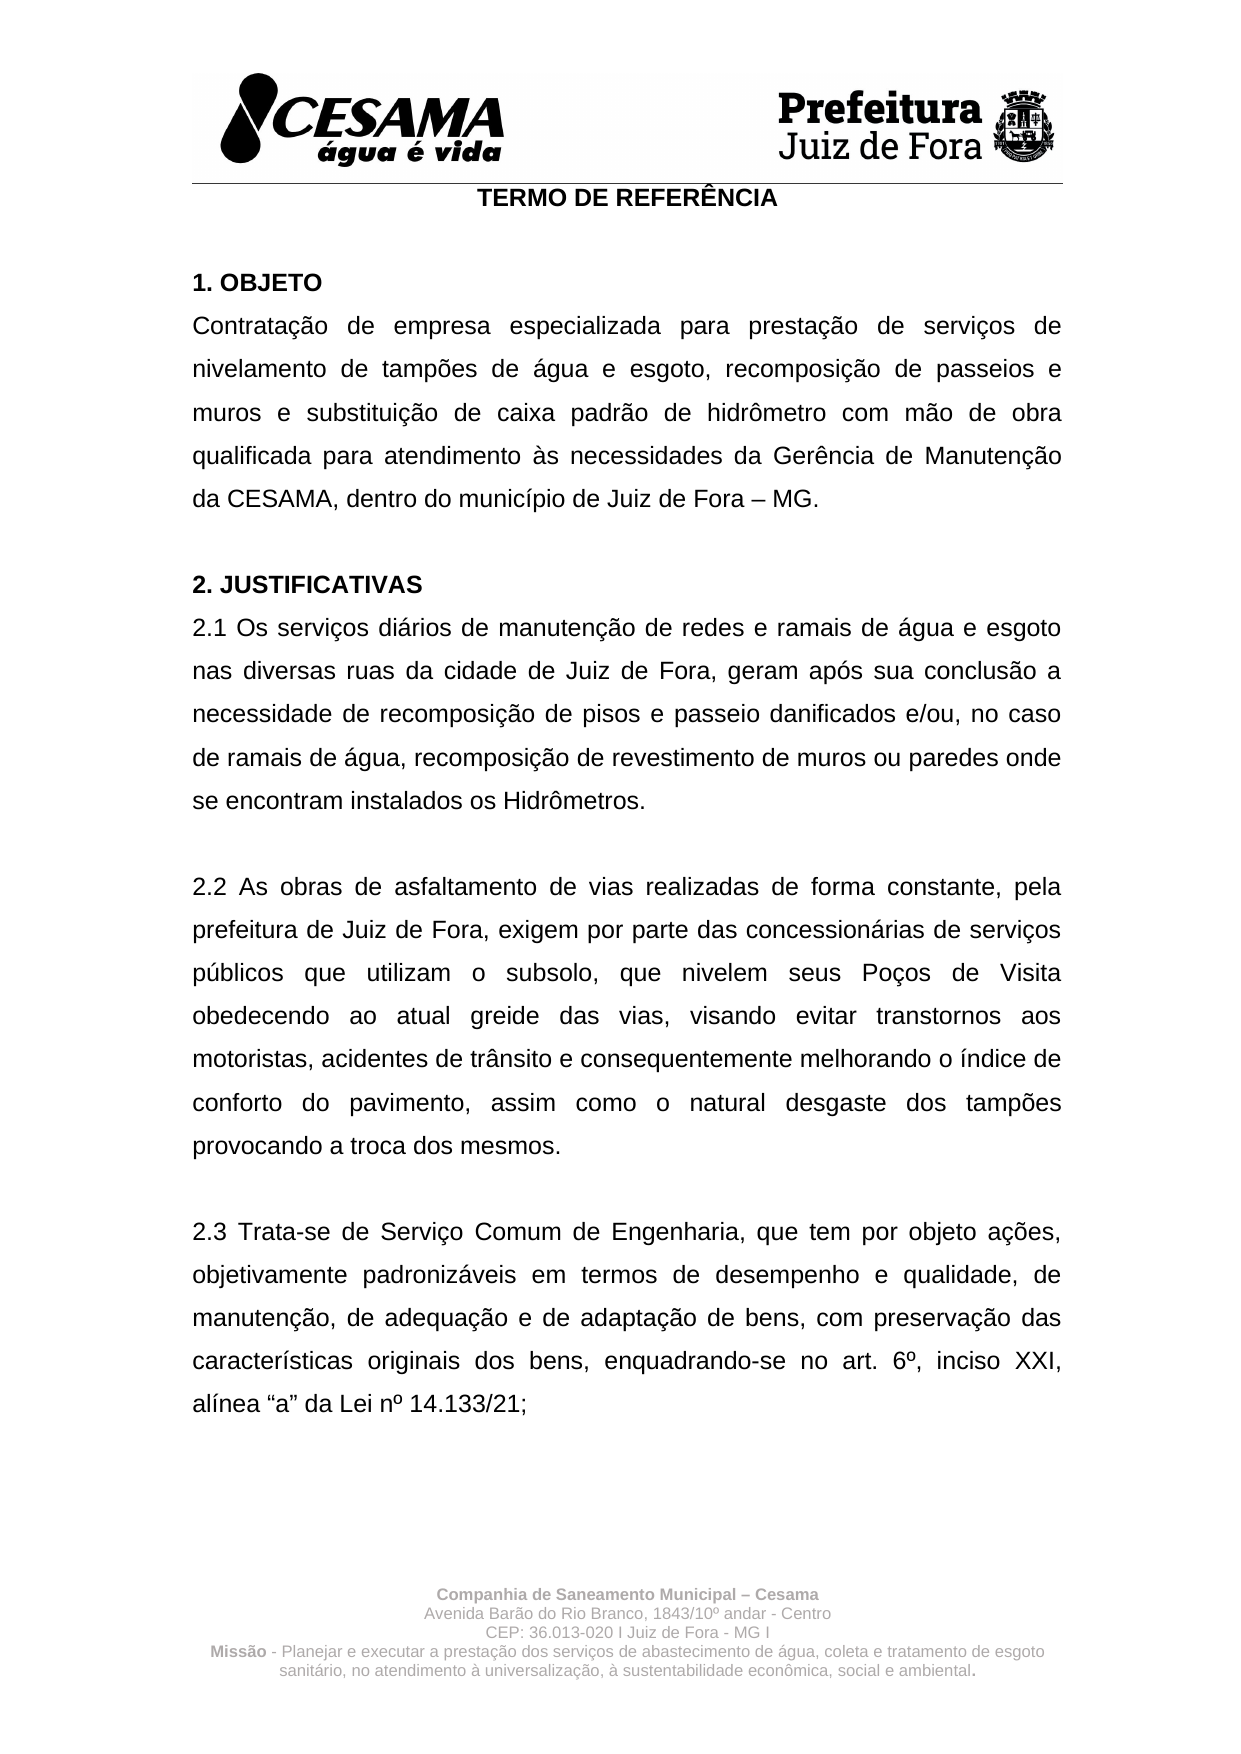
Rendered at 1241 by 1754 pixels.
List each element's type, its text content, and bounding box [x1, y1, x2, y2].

text 1. OBJETO [192, 268, 1063, 297]
text 2. JUSTIFICATIVAS [192, 570, 1063, 599]
text 2.2 As obras de asfaltamento de vias realizadas de forma constante, pela prefeitura de Juiz de Fora, exigem por parte das concessionárias de serviços públicos que utilizam o subsolo, que nivelem seus Poços de Visita obedecendo ao atual greide das vias, visando evitar transtornos aos motoristas, acidentes de trânsito e consequentemente melhorando o índice de conforto do pavimento, assim como o natural desgaste dos tampões provocando a troca dos mesmos. [192, 872, 1063, 1159]
text TERMO DE REFERÊNCIA [192, 184, 1063, 212]
text 2.3 Trata-se de Serviço Comum de Engenharia, que tem por objeto ações, objetivamente padronizáveis em termos de desempenho e qualidade, de manutenção, de adequação e de adaptação de bens, com preservação das características originais dos bens, enquadrando-se no art. 6º, inciso XXI, alínea “a” da Lei nº 14.133/21; [192, 1217, 1063, 1418]
text Contratação de empresa especializada para prestação de serviços de nivelamento de tampões de água e esgoto, recomposição de passeios e muros e substituição de caixa padrão de hidrômetro com mão de obra qualificada para atendimento às necessidades da Gerência de Manutenção da CESAMA, dentro do município de Juiz de Fora – MG. [192, 311, 1063, 513]
picture [192, 73, 1063, 184]
text 2.1 Os serviços diários de manutenção de redes e ramais de água e esgoto nas diversas ruas da cidade de Juiz de Fora, geram após sua conclusão a necessidade de recomposição de pisos e passeio danificados e/ou, no caso de ramais de água, recomposição de revestimento de muros ou paredes onde se encontram instalados os Hidrômetros. [192, 613, 1063, 814]
